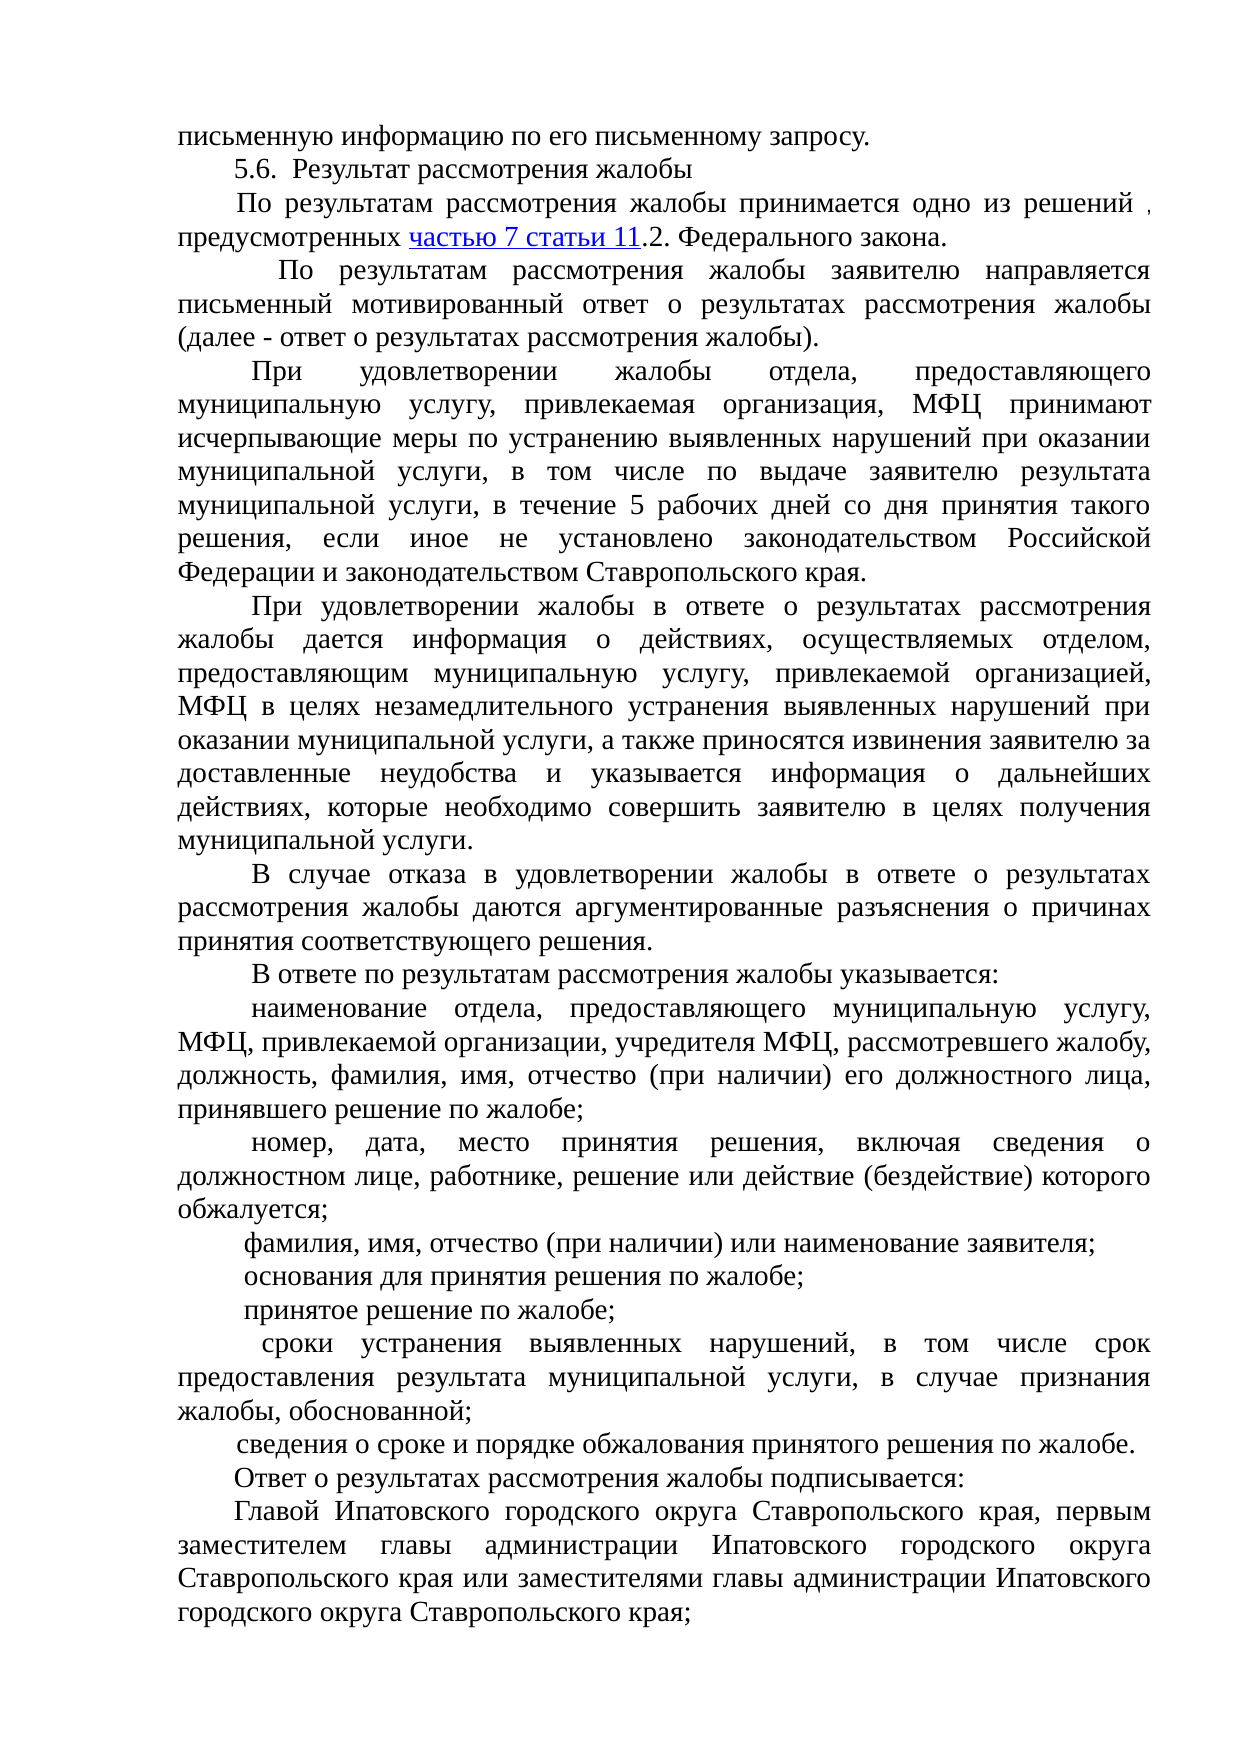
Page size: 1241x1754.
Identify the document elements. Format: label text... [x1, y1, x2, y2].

text номер, дата, место принятия решения, включая сведения о должностном лице, работнике, решение или действие (бездействие) которого обжалуется; [177, 1124, 1152, 1225]
text наименование отдела, предоставляющего муниципальную услугу, МФЦ, привлекаемой организации, учредителя МФЦ, рассмотревшего жалобу, должность, фамилия, имя, отчество (при наличии) его должностного лица, принявшего решение по жалобе; [177, 990, 1152, 1124]
text 5.6. Результат рассмотрения жалобы [177, 152, 1152, 185]
text По результатам рассмотрения жалобы принимается одно из решений , предусмотренных частью 7 статьи 11.2. Федерального закона. [177, 185, 1152, 252]
text основания для принятия решения по жалобе; [177, 1258, 1152, 1292]
text принятое решение по жалобе; [177, 1292, 1152, 1326]
text При удовлетворении жалобы отдела, предоставляющего муниципальную услугу, привлекаемая организация, МФЦ принимают исчерпывающие меры по устранению выявленных нарушений при оказании муниципальной услуги, в том числе по выдаче заявителю результата муниципальной услуги, в течение 5 рабочих дней со дня принятия такого решения, если иное не установлено законодательством Российской Федерации и законодательством Ставропольского края. [177, 353, 1152, 588]
text В случае отказа в удовлетворении жалобы в ответе о результатах рассмотрения жалобы даются аргументированные разъяснения о причинах принятия соответствующего решения. [177, 856, 1152, 957]
text При удовлетворении жалобы в ответе о результатах рассмотрения жалобы дается информация о действиях, осуществляемых отделом, предоставляющим муниципальную услугу, привлекаемой организацией, МФЦ в целях незамедлительного устранения выявленных нарушений при оказании муниципальной услуги, а также приносятся извинения заявителю за доставленные неудобства и указывается информация о дальнейших действиях, которые необходимо совершить заявителю в целях получения муниципальной услуги. [177, 588, 1152, 856]
text Главой Ипатовского городского округа Ставропольского края, первым заместителем главы администрации Ипатовского городского округа Ставропольского края или заместителями главы администрации Ипатовского городского округа Ставропольского края; [177, 1493, 1152, 1627]
text сведения о сроке и порядке обжалования принятого решения по жалобе. [177, 1426, 1152, 1460]
text По результатам рассмотрения жалобы заявителю направляется письменный мотивированный ответ о результатах рассмотрения жалобы (далее - ответ о результатах рассмотрения жалобы). [177, 252, 1152, 353]
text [177, 118, 1152, 152]
text фамилия, имя, отчество (при наличии) или наименование заявителя; [177, 1225, 1152, 1258]
text сроки устранения выявленных нарушений, в том числе срок предоставления результата муниципальной услуги, в случае признания жалобы, обоснованной; [177, 1326, 1152, 1426]
text В ответе по результатам рассмотрения жалобы указывается: [177, 957, 1152, 990]
text Ответ о результатах рассмотрения жалобы подписывается: [177, 1460, 1152, 1493]
